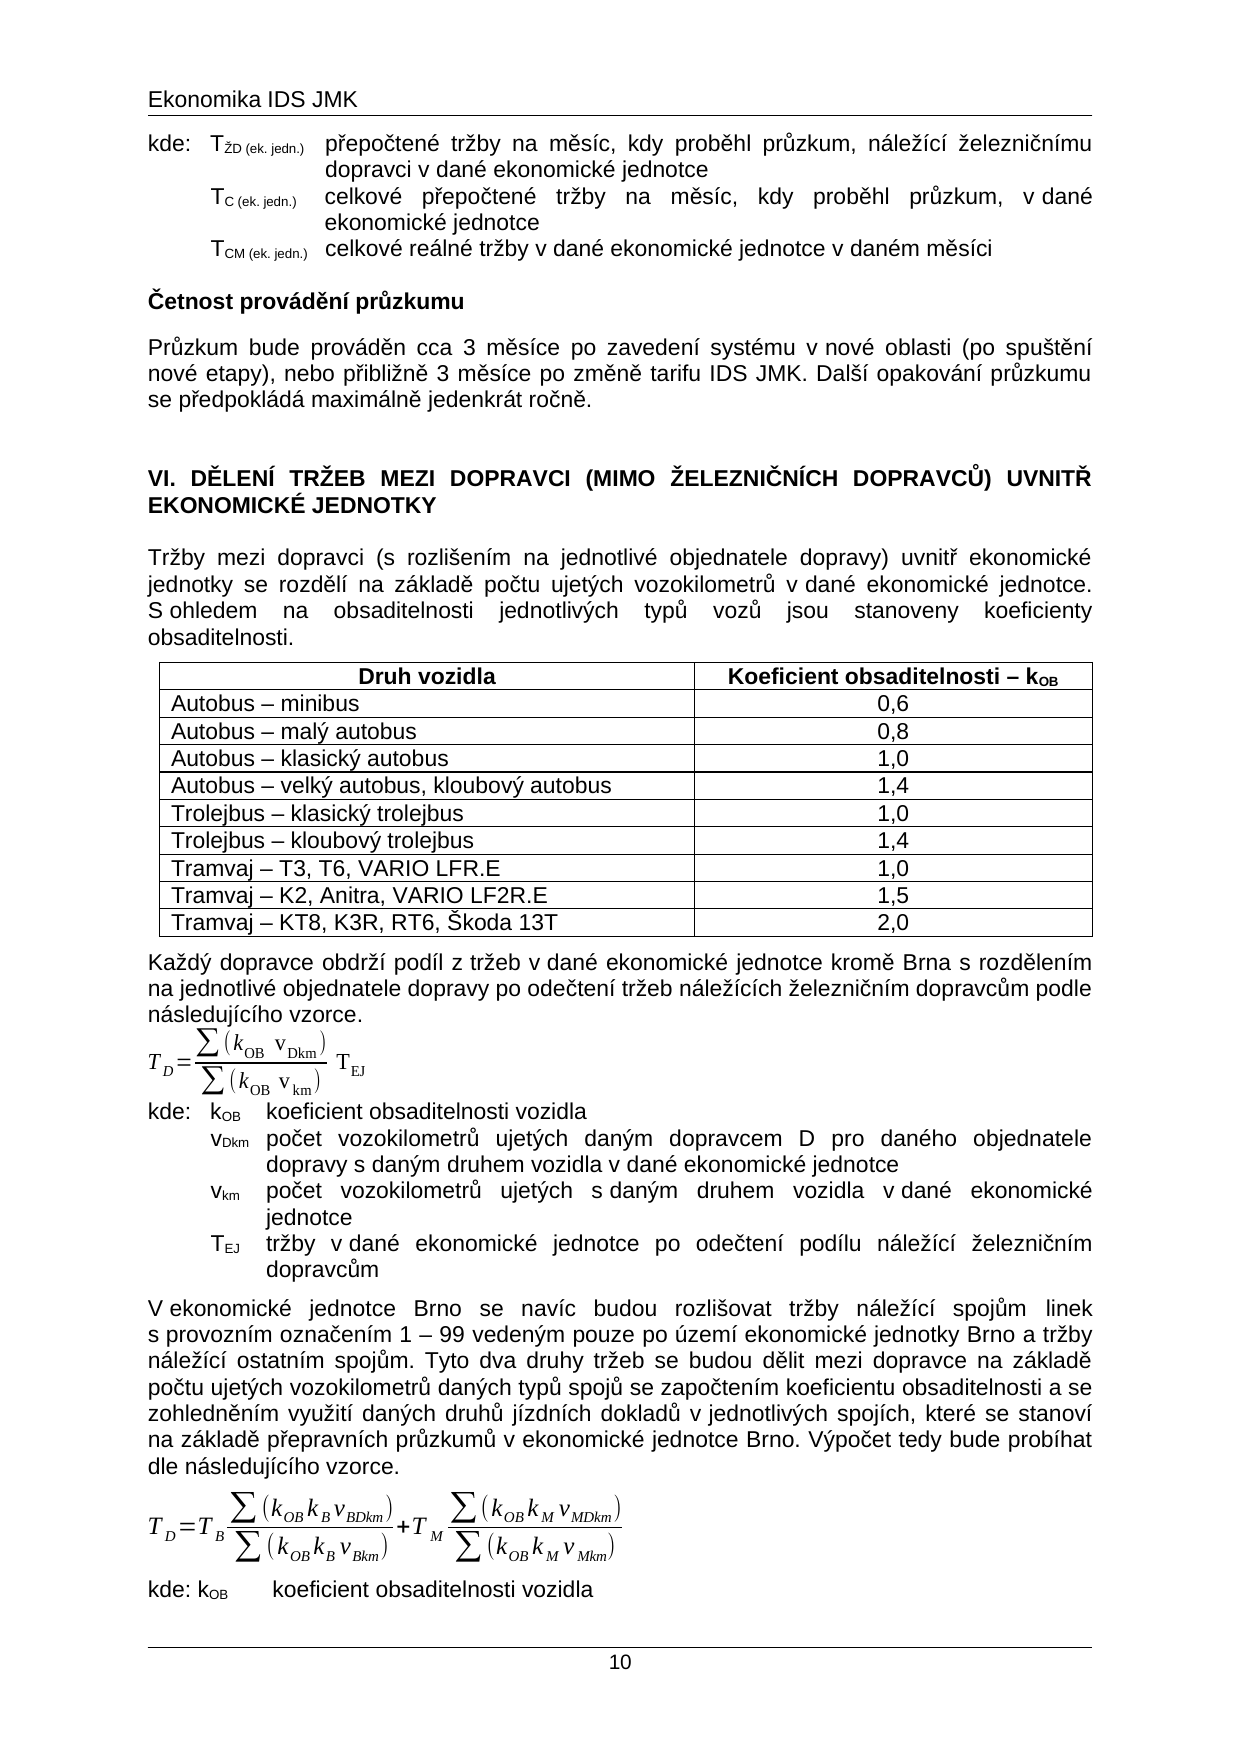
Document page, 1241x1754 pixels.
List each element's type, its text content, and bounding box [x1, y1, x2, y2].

table_cell 1,4 [695, 773, 1092, 799]
table_cell Autobus – klasický autobus [160, 745, 694, 771]
table_cell 1,0 [695, 800, 1092, 826]
text vkm počet vozokilometrů ujetých s daným druhem vozidla v dané ekonomické jednotce [210, 1177, 1092, 1230]
text VI. Dělení TRŽEB mezi dopravci (mimo ŽELEZNIČNÍCH DOPRAVCŮ) uvnitř ekonomické jednotky [148, 465, 1092, 518]
table_cell 2,0 [695, 909, 1092, 936]
table_cell Trolejbus – klasický trolejbus [160, 800, 694, 826]
text Každý dopravce obdrží podíl z tržeb v dané ekonomické jednotce kromě Brna s rozdělením na jednotlivé objednatele dopravy po odečtení tržeb náležících železničním dopravcům podle následujícího vzorce. [148, 949, 1092, 1028]
table_cell 1,5 [695, 882, 1092, 908]
text Průzkum bude prováděn cca 3 měsíce po zavedení systému v nové oblasti (po spuštění nové etapy), nebo přibližně 3 měsíce po změně tarifu IDS JMK. Další opakování průzkumu se předpokládá maximálně jedenkrát ročně. [148, 333, 1092, 413]
table_cell Tramvaj – K2, Anitra, VARIO LF2R.E [160, 882, 694, 908]
table_cell Tramvaj – KT8, K3R, RT6, Škoda 13T [160, 909, 694, 936]
text Tržby mezi dopravci (s rozlišením na jednotlivé objednatele dopravy) uvnitř ekonomické jednotky se rozdělí na základě počtu ujetých vozokilometrů v dané ekonomické jednotce. S ohledem na obsaditelnosti jednotlivých typů vozů jsou stanoveny koeficienty obsaditelnosti. [148, 544, 1092, 650]
table_cell Autobus – minibus [160, 690, 694, 717]
text TEJ tržby v dané ekonomické jednotce po odečtení podílu náležící železničním dopravcům [210, 1230, 1092, 1283]
table_cell 1,0 [695, 745, 1092, 771]
text V ekonomické jednotce Brno se navíc budou rozlišovat tržby náležící spojům linek s provozním označením 1 – 99 vedeným pouze po území ekonomické jednotky Brno a tržby náležící ostatním spojům. Tyto dva druhy tržeb se budou dělit mezi dopravce na základě počtu ujetých vozokilometrů daných typů spojů se započtením koeficientu obsaditelnosti a se zohledněním využití daných druhů jízdních dokladů v jednotlivých spojích, které se stanoví na základě přepravních průzkumů v ekonomické jednotce Brno. Výpočet tedy bude probíhat dle následujícího vzorce. [148, 1294, 1092, 1479]
table_cell 1,0 [695, 855, 1092, 881]
table_cell 1,4 [695, 827, 1092, 853]
table_cell 0,6 [695, 690, 1092, 717]
text Četnost provádění průzkumu [148, 288, 1092, 314]
text vDkm počet vozokilometrů ujetých daným dopravcem D pro daného objednatele dopravy s daným druhem vozidla v dané ekonomické jednotce [210, 1124, 1092, 1177]
table_cell Autobus – malý autobus [160, 718, 694, 744]
text kde: kOB koeficient obsaditelnosti vozidla [148, 1098, 1092, 1124]
text kde: TŽD (ek. jedn.) přepočtené tržby na měsíc, kdy proběhl průzkum, náležící železničnímu dopravci v dané ekonomické jednotce [148, 130, 1092, 183]
table_cell 0,8 [695, 718, 1092, 744]
text kde: kOB koeficient obsaditelnosti vozidla [148, 1576, 1092, 1602]
text TC (ek. jedn.) celkové přepočtené tržby na měsíc, kdy proběhl průzkum, v dané ekonomické jednotce [210, 183, 1092, 235]
table_cell Autobus – velký autobus, kloubový autobus [160, 773, 694, 799]
table_header Koeficient obsaditelnosti – kOB [695, 663, 1092, 689]
table_header Druh vozidla [160, 663, 694, 689]
table_cell Tramvaj – T3, T6, VARIO LFR.E [160, 855, 694, 881]
table_cell Trolejbus – kloubový trolejbus [160, 827, 694, 853]
text TCM (ek. jedn.) celkové reálné tržby v dané ekonomické jednotce v daném měsíci [210, 235, 1092, 262]
